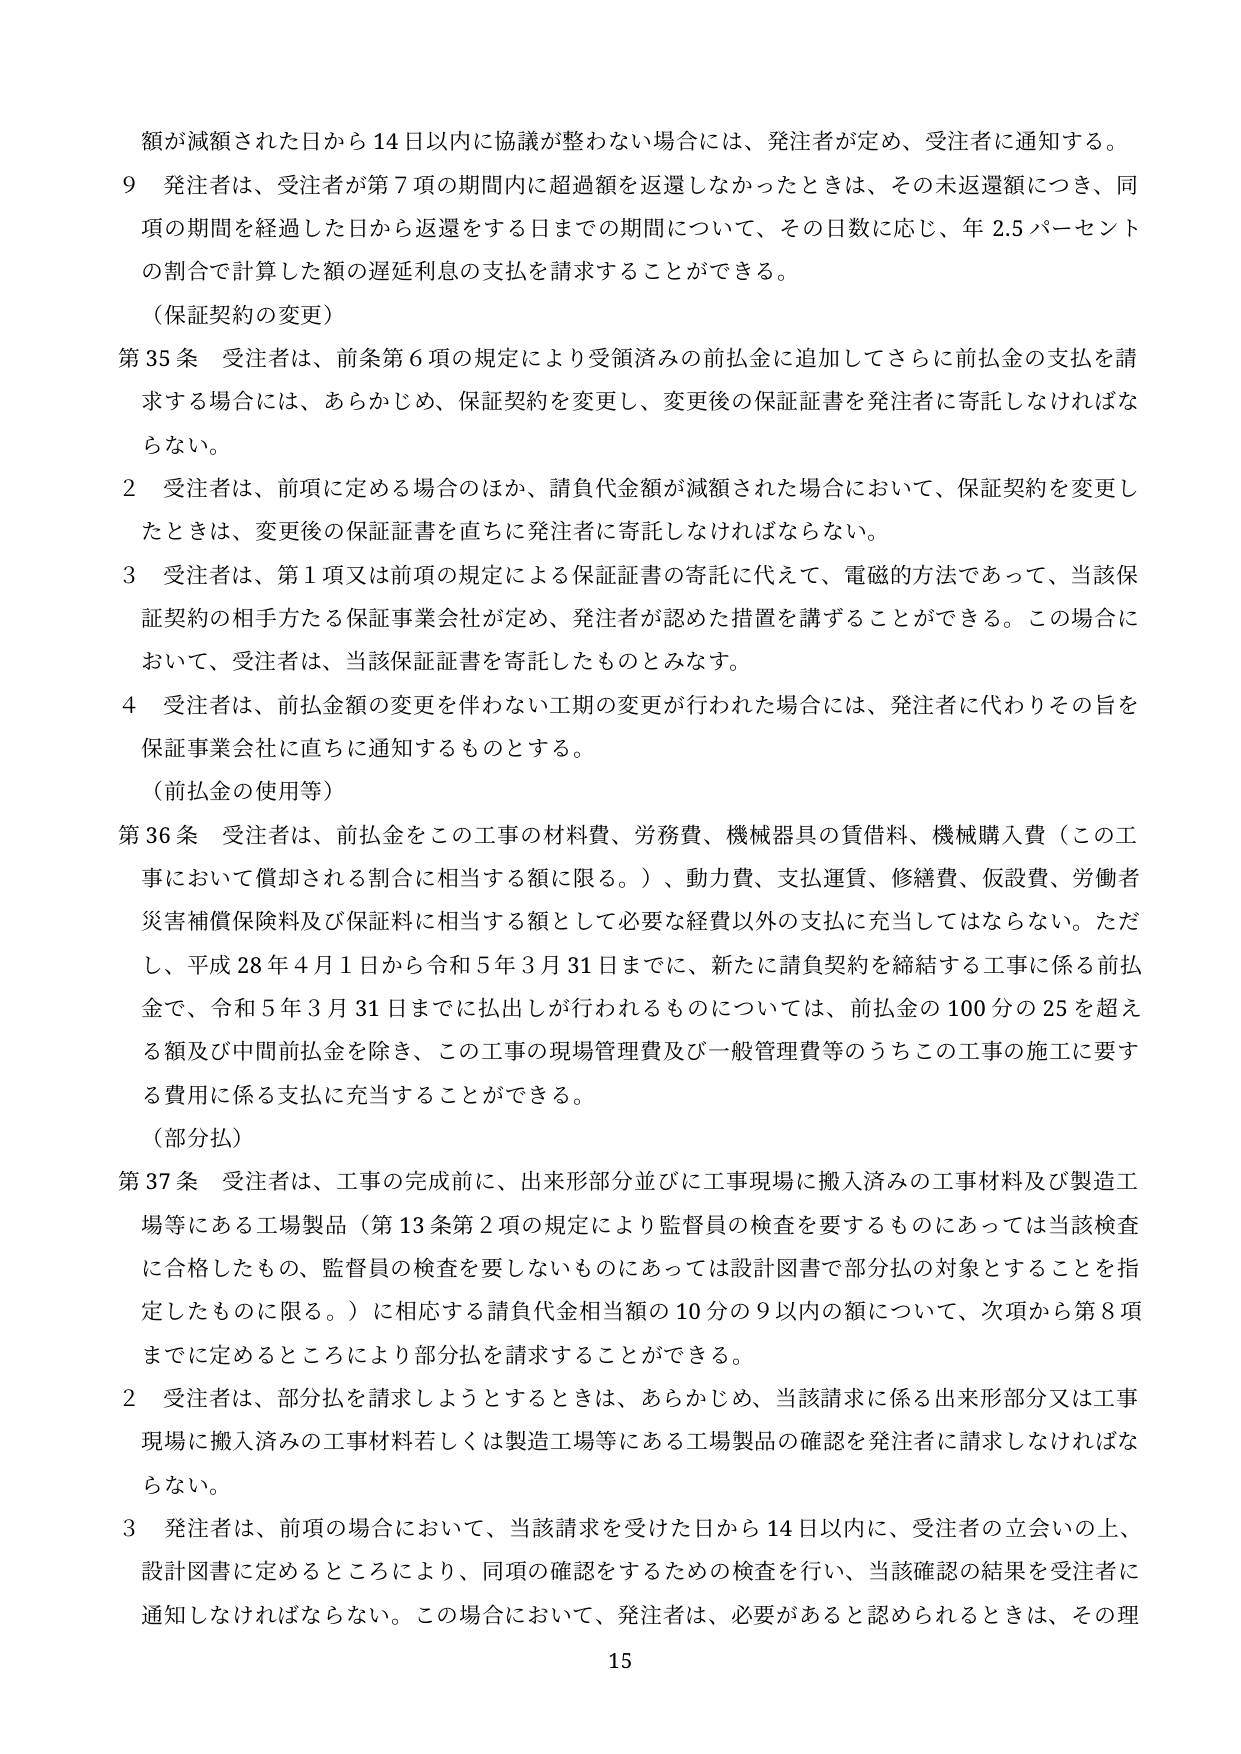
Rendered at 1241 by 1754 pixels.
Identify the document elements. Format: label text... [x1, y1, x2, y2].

text ３ 受注者は、第１項又は前項の規定による保証証書の寄託に代えて、電磁的方法であって、当該保証契約の相手方たる保証事業会社が定め、発注者が認めた措置を講ずることができる。この場合において、受注者は、当該保証証書を寄託したものとみなす。 [118, 552, 1142, 682]
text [118, 119, 1142, 162]
text ４ 受注者は、前払金額の変更を伴わない工期の変更が行われた場合には、発注者に代わりその旨を保証事業会社に直ちに通知するものとする。 [118, 682, 1142, 769]
text ２ 受注者は、部分払を請求しようとするときは、あらかじめ、当該請求に係る出来形部分又は工事現場に搬入済みの工事材料若しくは製造工場等にある工場製品の確認を発注者に請求しなければならない。 [118, 1375, 1142, 1505]
text ２ 受注者は、前項に定める場合のほか、請負代金額が減額された場合において、保証契約を変更したときは、変更後の保証証書を直ちに発注者に寄託しなければならない。 [118, 465, 1142, 552]
text （部分払） [118, 1115, 1142, 1159]
text ９ 発注者は、受注者が第７項の期間内に超過額を返還しなかったときは、その未返還額につき、同項の期間を経過した日から返還をする日までの期間について、その日数に応じ、年2.5パーセントの割合で計算した額の遅延利息の支払を請求することができる。 [118, 162, 1142, 292]
text 第37条 受注者は、工事の完成前に、出来形部分並びに工事現場に搬入済みの工事材料及び製造工場等にある工場製品（第13条第２項の規定により監督員の検査を要するものにあっては当該検査に合格したもの、監督員の検査を要しないものにあっては設計図書で部分払の対象とすることを指定したものに限る。）に相応する請負代金相当額の10分の９以内の額について、次項から第８項までに定めるところにより部分払を請求することができる。 [118, 1159, 1142, 1375]
text （保証契約の変更） [118, 292, 1142, 335]
text 第35条 受注者は、前条第６項の規定により受領済みの前払金に追加してさらに前払金の支払を請求する場合には、あらかじめ、保証契約を変更し、変更後の保証証書を発注者に寄託しなければならない。 [118, 335, 1142, 465]
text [118, 1505, 1142, 1635]
text 第36条 受注者は、前払金をこの工事の材料費、労務費、機械器具の賃借料、機械購入費（この工事において償却される割合に相当する額に限る。）、動力費、支払運賃、修繕費、仮設費、労働者災害補償保険料及び保証料に相当する額として必要な経費以外の支払に充当してはならない。ただし、平成28年４月１日から令和５年３月31日までに、新たに請負契約を締結する工事に係る前払金で、令和５年３月31日までに払出しが行われるものについては、前払金の100分の25を超える額及び中間前払金を除き、この工事の現場管理費及び一般管理費等のうちこの工事の施工に要する費用に係る支払に充当することができる。 [118, 812, 1142, 1115]
text （前払金の使用等） [118, 769, 1142, 812]
